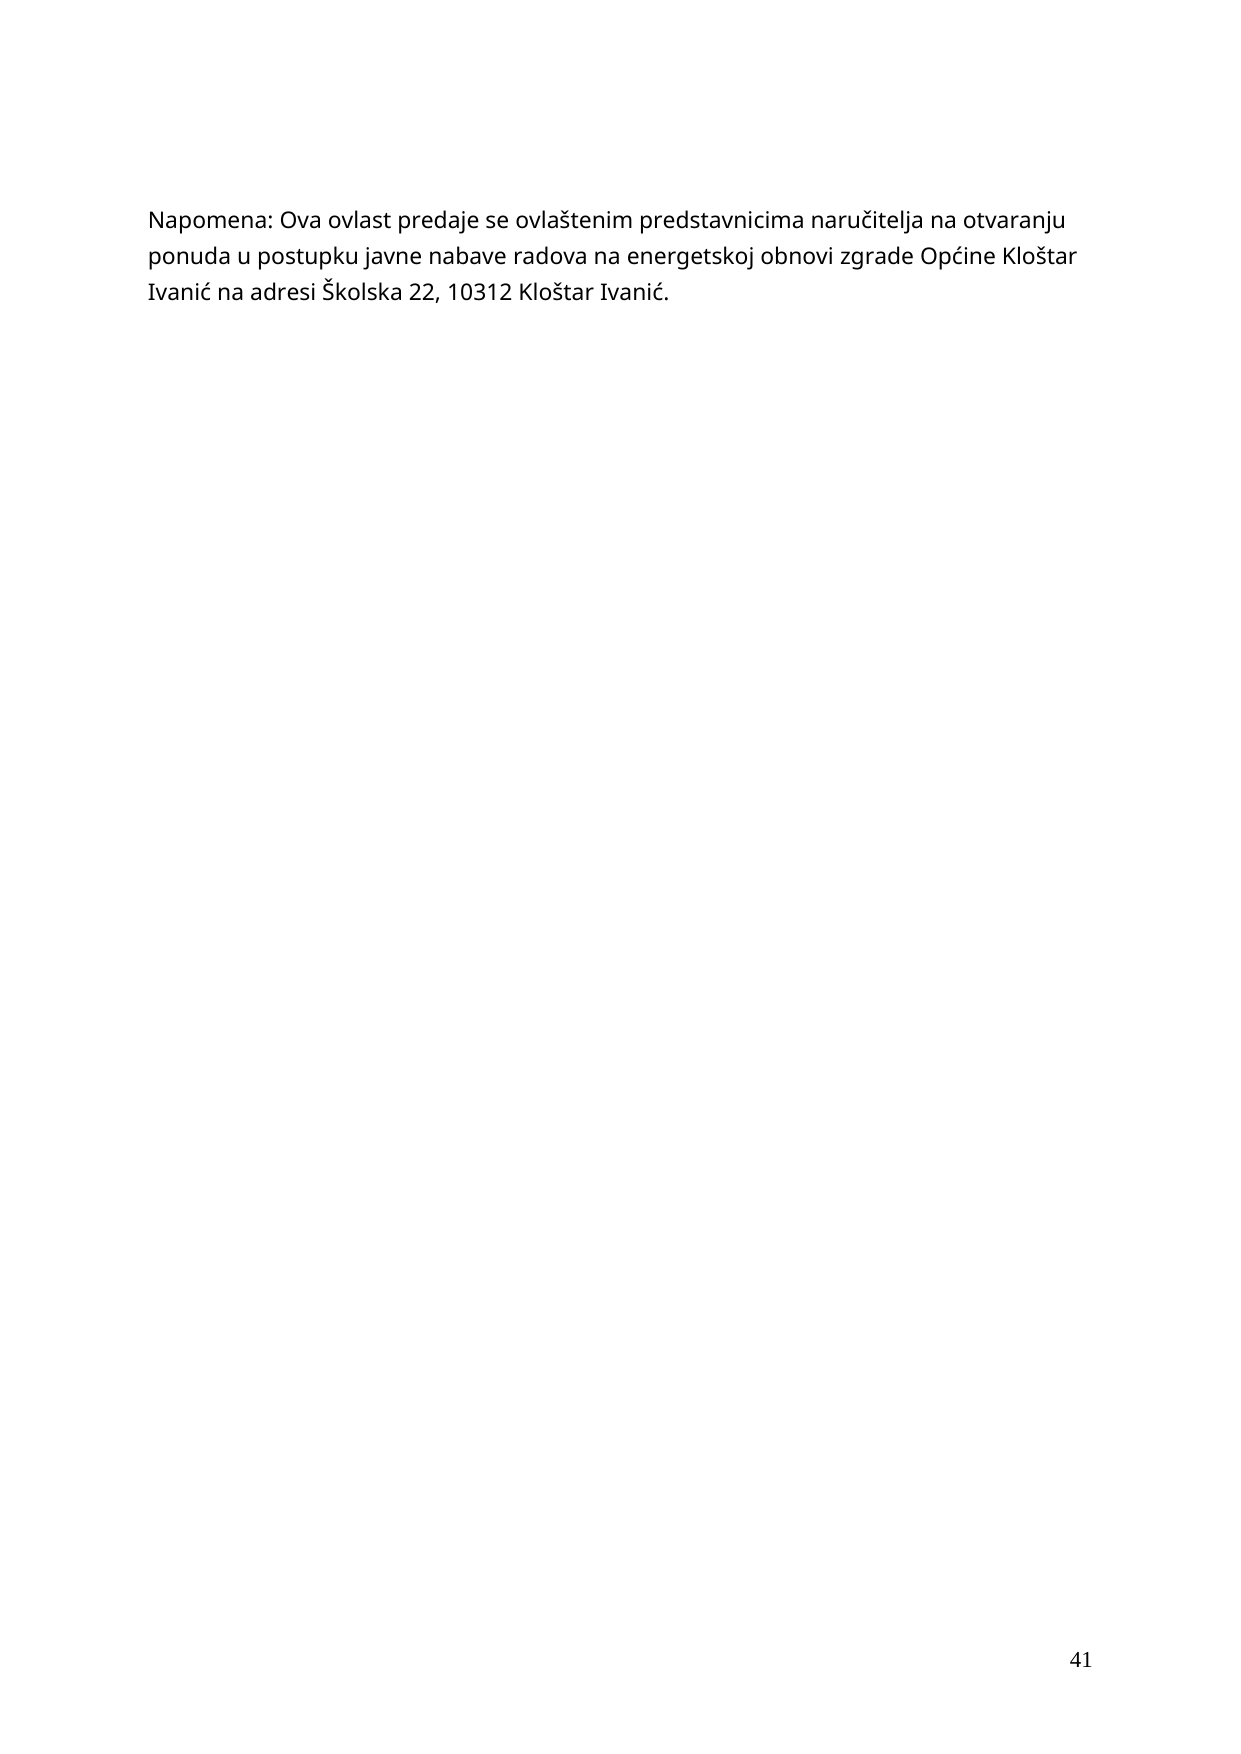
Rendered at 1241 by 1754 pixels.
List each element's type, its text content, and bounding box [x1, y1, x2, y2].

text Napomena: Ova ovlast predaje se ovlaštenim predstavnicima naručitelja na otvaranju ponuda u postupku javne nabave radova na energetskoj obnovi zgrade Općine Kloštar Ivanić na adresi Školska 22, 10312 Kloštar Ivanić. [148, 204, 1093, 307]
